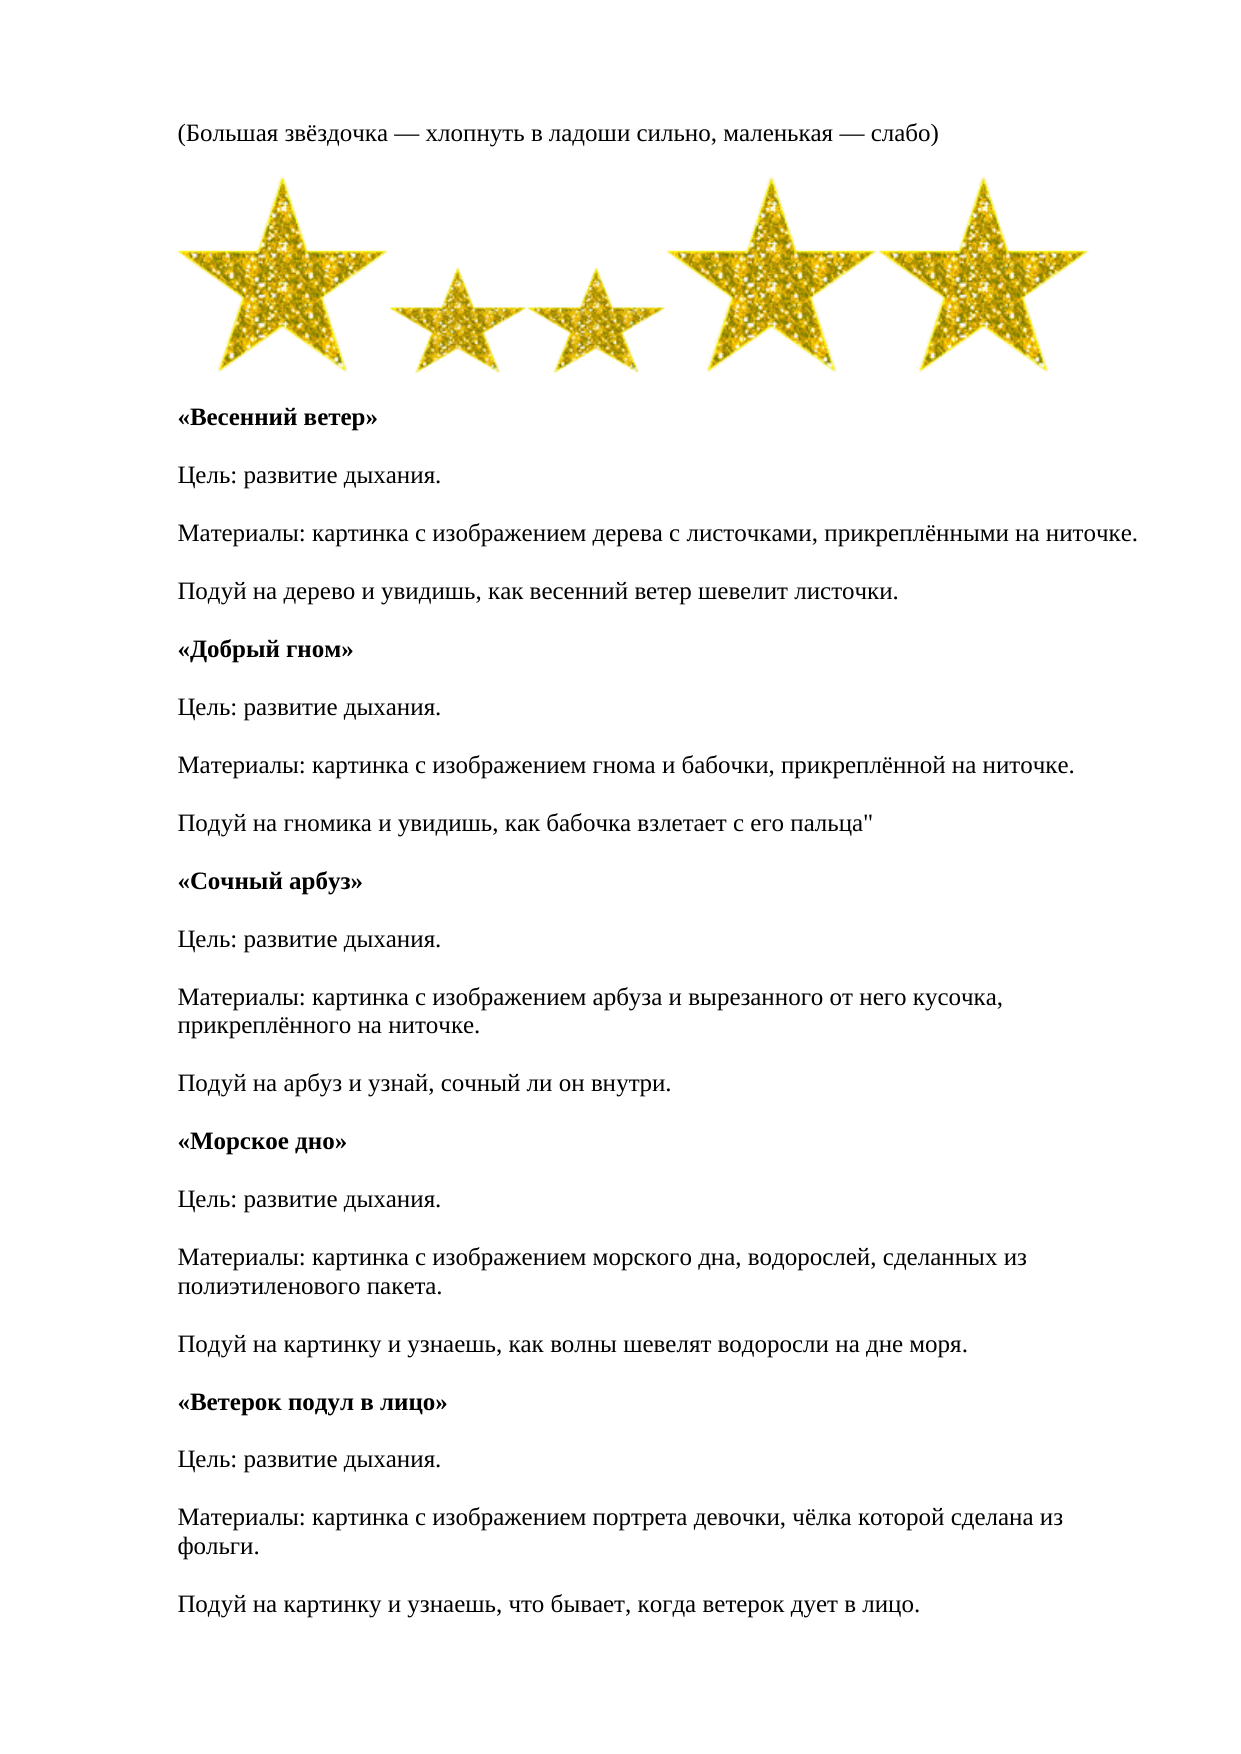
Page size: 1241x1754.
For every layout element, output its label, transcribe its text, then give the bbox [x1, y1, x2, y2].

text Цель: развитие дыхания. [177, 460, 1152, 489]
text Материалы: картинка с изображением арбуза и вырезанного от него кусочка, прикреплённого на ниточке. [177, 982, 1152, 1039]
text Цель: развитие дыхания. [177, 1444, 1152, 1473]
text «Сочный арбуз» [177, 866, 1152, 894]
text Подуй на картинку и узнаешь, что бывает, когда ветерок дует в лицо. [177, 1589, 1152, 1618]
text (Большая звёздочка — хлопнуть в ладоши сильно, маленькая — слабо) [177, 118, 1152, 147]
text Цель: развитие дыхания. [177, 692, 1152, 721]
text Подуй на арбуз и узнай, сочный ли он внутри. [177, 1068, 1152, 1097]
text «Весенний ветер» [177, 402, 1152, 431]
text «Ветерок подул в лицо» [177, 1387, 1152, 1415]
text Материалы: картинка с изображением дерева с листочками, прикреплёнными на ниточке. [177, 518, 1152, 547]
text Материалы: картинка с изображением морского дна, водорослей, сделанных из полиэтиленового пакета. [177, 1242, 1152, 1299]
text Подуй на картинку и узнаешь, как волны шевелят водоросли на дне моря. [177, 1329, 1152, 1357]
text «Добрый гном» [177, 634, 1152, 663]
text Материалы: картинка с изображением портрета девочки, чёлка которой сделана из фольги. [177, 1502, 1152, 1560]
text Цель: развитие дыхания. [177, 1184, 1152, 1213]
text Подуй на дерево и увидишь, как весенний ветер шевелит листочки. [177, 576, 1152, 605]
text «Морское дно» [177, 1126, 1152, 1155]
text Цель: развитие дыхания. [177, 924, 1152, 952]
text Материалы: картинка с изображением гнома и бабочки, прикреплённой на ниточке. [177, 750, 1152, 779]
picture [177, 176, 1091, 374]
text Подуй на гномика и увидишь, как бабочка взлетает с его пальца" [177, 808, 1152, 837]
